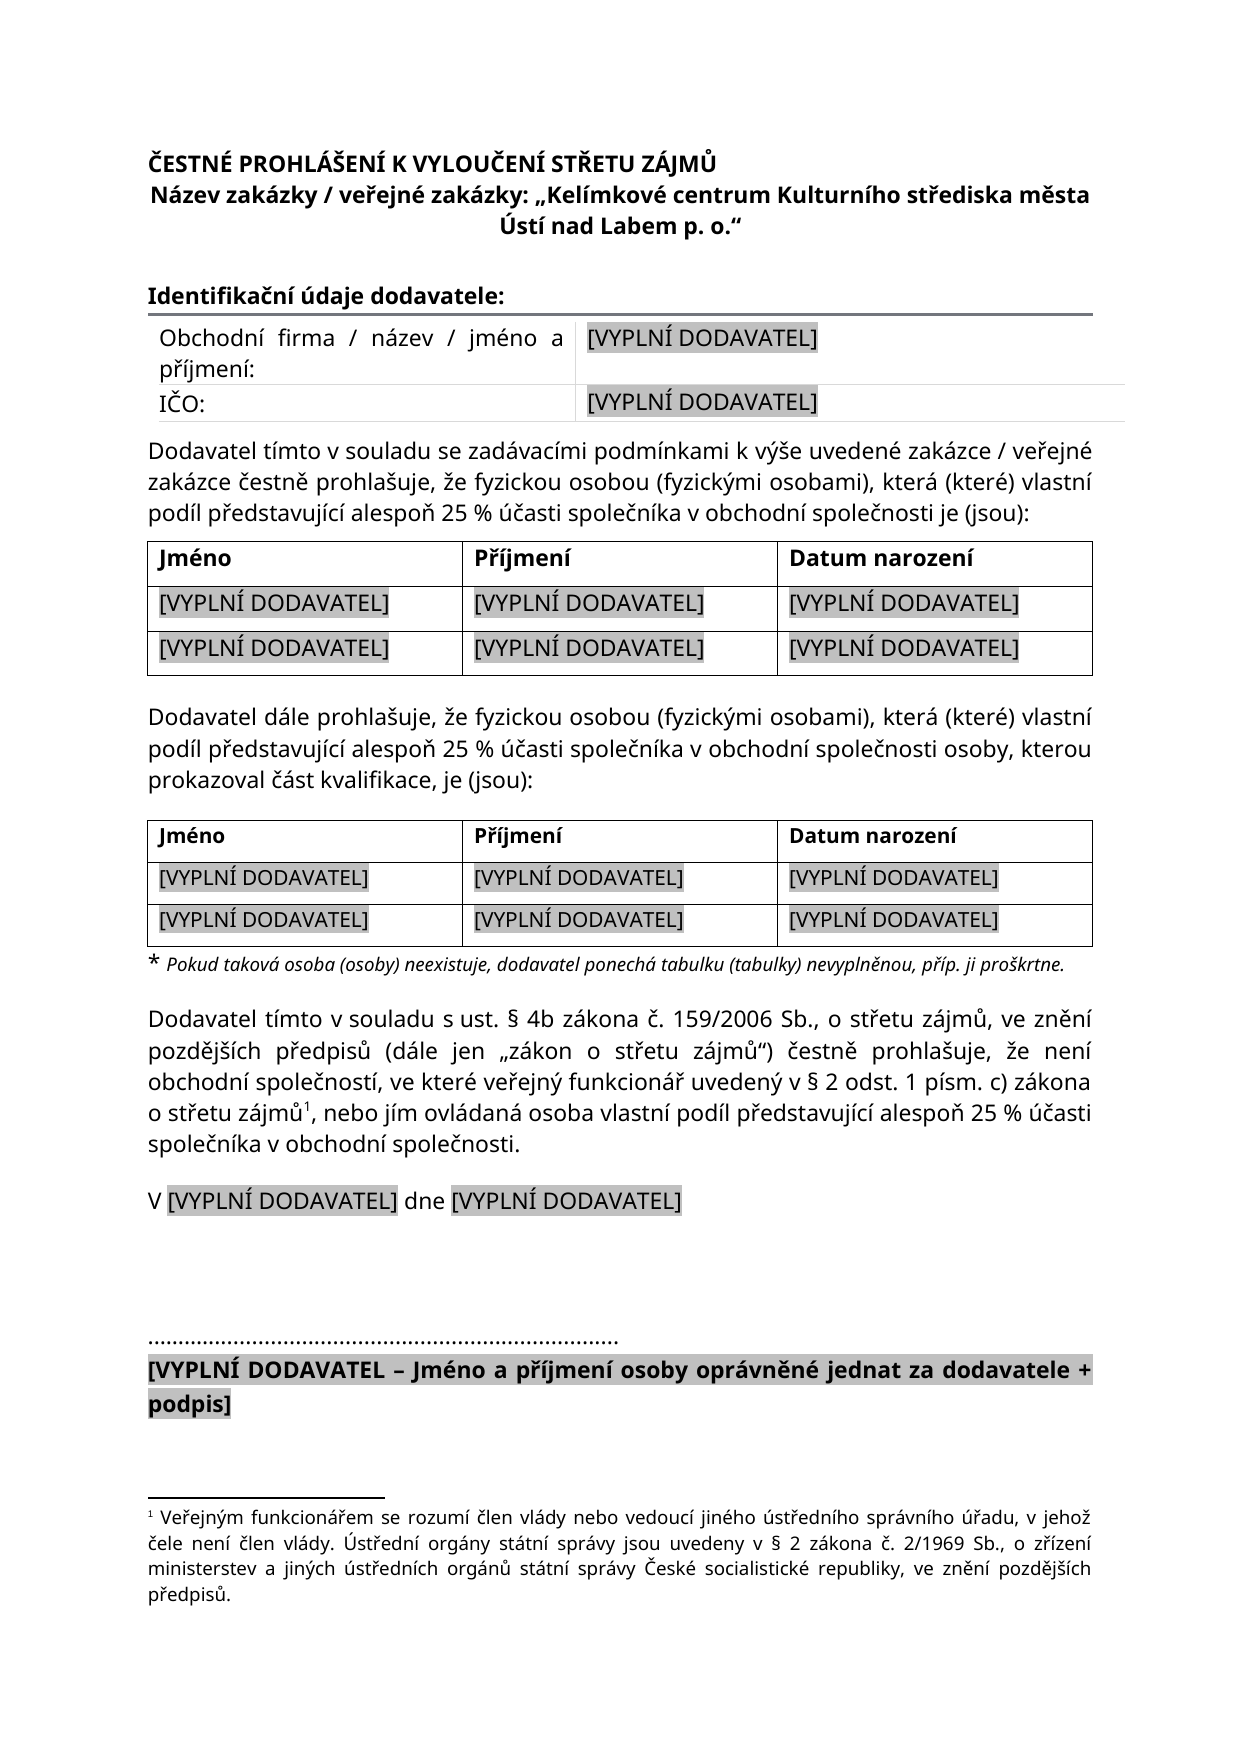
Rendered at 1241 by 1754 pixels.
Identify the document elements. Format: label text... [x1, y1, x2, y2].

table_header Obchodní firma / název / jméno a příjmení: [159, 322, 575, 384]
table_cell [VYPLNÍ DODAVATEL] [463, 587, 777, 631]
text Dodavatel tímto v souladu s ust. § 4b zákona č. 159/2006 Sb., o střetu zájmů, ve znění pozdějších předpisů (dále jen „zákon o střetu zájmů“) čestně prohlašuje, že není obchodní společností, ve které veřejný funkcionář uvedený v § 2 odst. 1 písm. c) zákona o střetu zájmů, nebo jím ovládaná osoba vlastní podíl představující alespoň 25 % účasti společníka v obchodní společnosti. [148, 1003, 1093, 1159]
table_cell IČO: [159, 385, 575, 421]
table_cell [VYPLNÍ DODAVATEL] [778, 905, 1092, 946]
table_header Příjmení [463, 542, 777, 586]
text Identifikační údaje dodavatele: [148, 280, 1093, 313]
text ČESTNÉ PROHLÁŠENÍ K VYLOUČENÍ STŘETU ZÁJMŮ [148, 148, 1093, 179]
table_cell [VYPLNÍ DODAVATEL] [778, 587, 1092, 631]
table_header Jméno [148, 542, 462, 586]
text Dodavatel dále prohlašuje, že fyzickou osobou (fyzickými osobami), která (které) vlastní podíl představující alespoň 25 % účasti společníka v obchodní společnosti osoby, kterou prokazoval část kvalifikace, je (jsou): [148, 701, 1093, 795]
text Dodavatel tímto v souladu se zadávacími podmínkami k výše uvedené zakázce / veřejné zakázce čestně prohlašuje, že fyzickou osobou (fyzickými osobami), která (které) vlastní podíl představující alespoň 25 % účasti společníka v obchodní společnosti je (jsou): [148, 435, 1093, 528]
table_cell [VYPLNÍ DODAVATEL] [463, 863, 777, 904]
table_header Jméno [148, 821, 462, 862]
table_header Příjmení [463, 821, 777, 862]
table_cell [VYPLNÍ DODAVATEL] [148, 905, 462, 946]
table_cell [VYPLNÍ DODAVATEL] [148, 632, 462, 675]
text Název zakázky / veřejné zakázky: „Kelímkové centrum Kulturního střediska města Ústí nad Labem p. o.“ [148, 179, 1093, 241]
table_cell [VYPLNÍ DODAVATEL] [778, 863, 1092, 904]
list V [VYPLNÍ DODAVATEL] dne [VYPLNÍ DODAVATEL] [148, 1184, 1093, 1216]
table_header [VYPLNÍ DODAVATEL] [576, 322, 1125, 384]
table_header Datum narození [778, 821, 1092, 862]
table_header Datum narození [778, 542, 1092, 586]
table_cell [VYPLNÍ DODAVATEL] [576, 385, 1125, 421]
table_cell [VYPLNÍ DODAVATEL] [463, 632, 777, 675]
table_cell [VYPLNÍ DODAVATEL] [148, 587, 462, 631]
table_cell [VYPLNÍ DODAVATEL] [778, 632, 1092, 675]
table_cell [VYPLNÍ DODAVATEL] [463, 905, 777, 946]
table_cell [VYPLNÍ DODAVATEL] [148, 863, 462, 904]
text * Pokud taková osoba (osoby) neexistuje, dodavatel ponechá tabulku (tabulky) nevyplněnou, příp. ji proškrtne. [148, 947, 1093, 978]
text [VYPLNÍ DODAVATEL – Jméno a příjmení osoby oprávněné jednat za dodavatele + podpis] [148, 1385, 1093, 1419]
